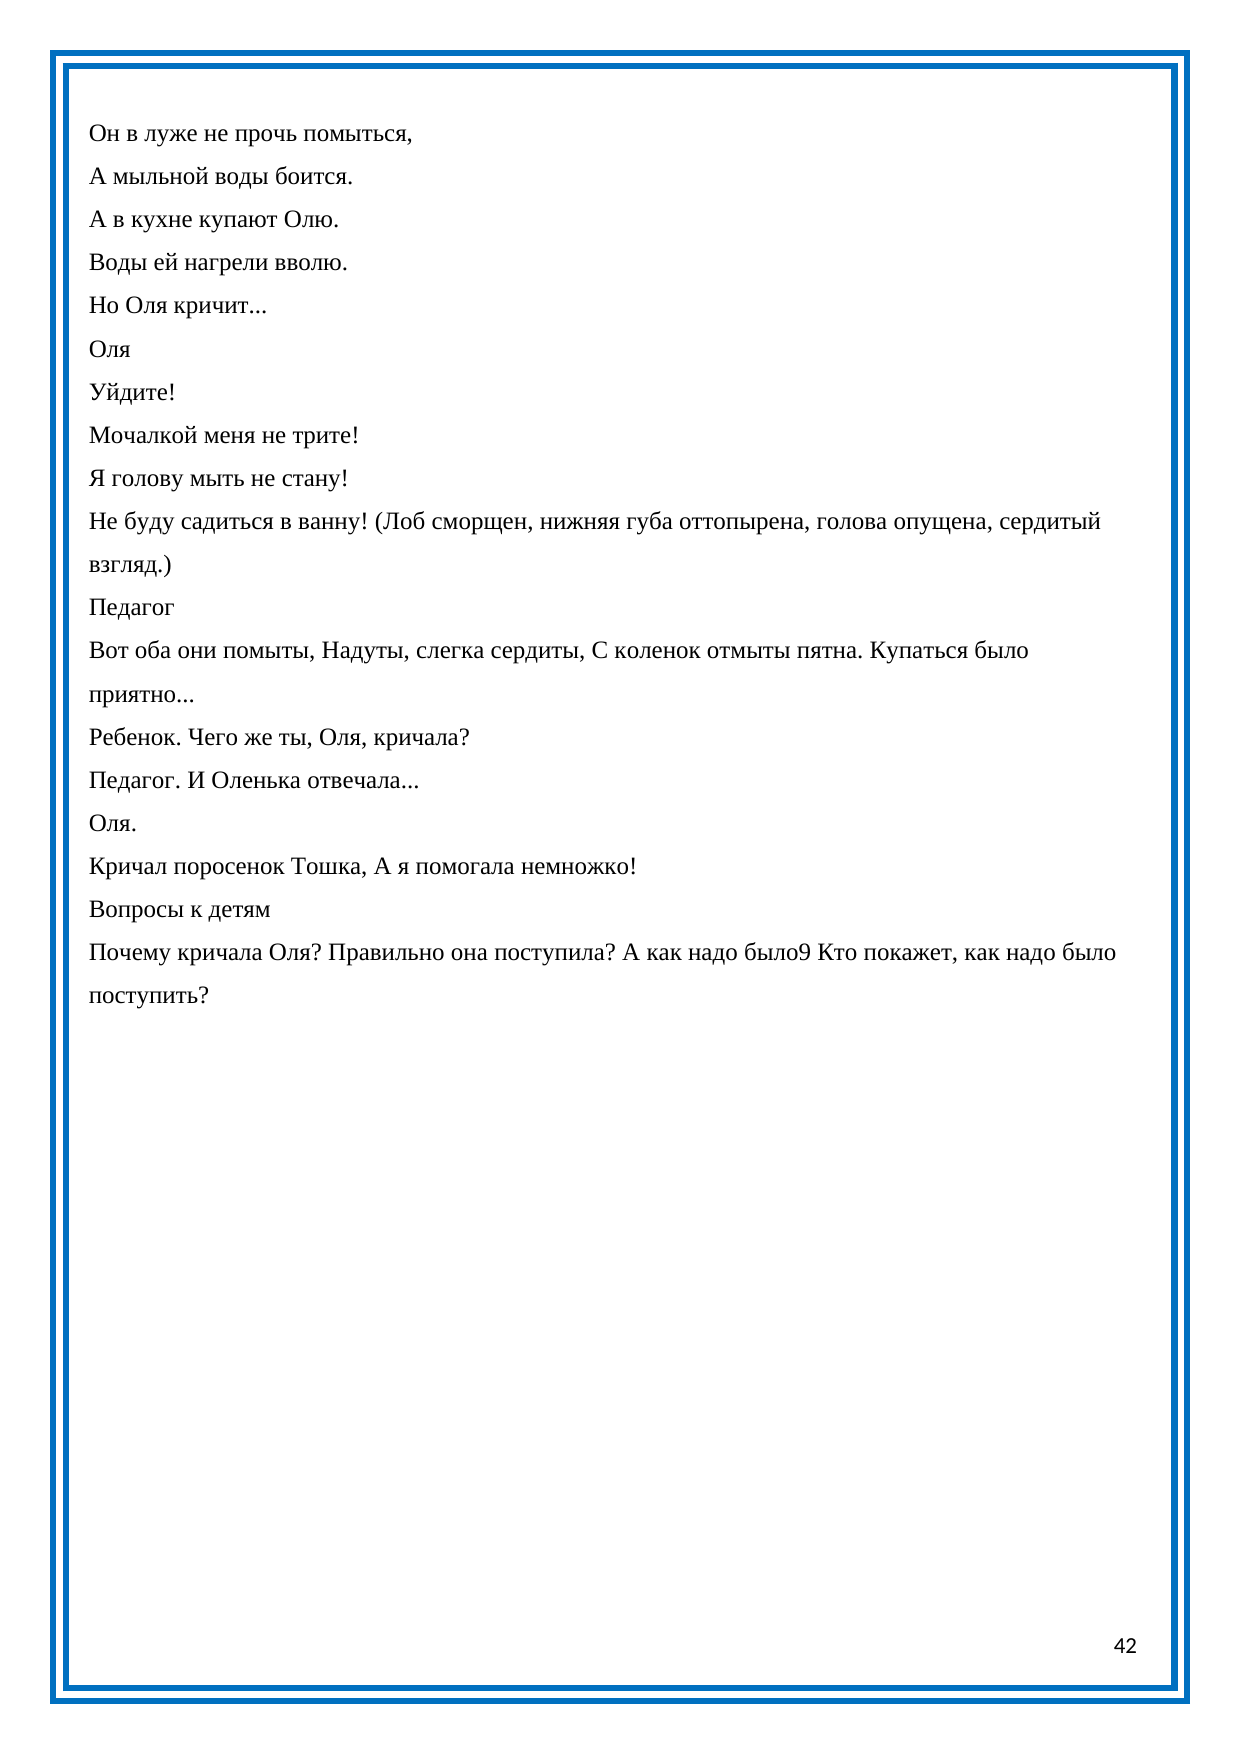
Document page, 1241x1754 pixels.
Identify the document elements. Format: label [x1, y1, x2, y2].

text [88, 118, 1137, 1009]
